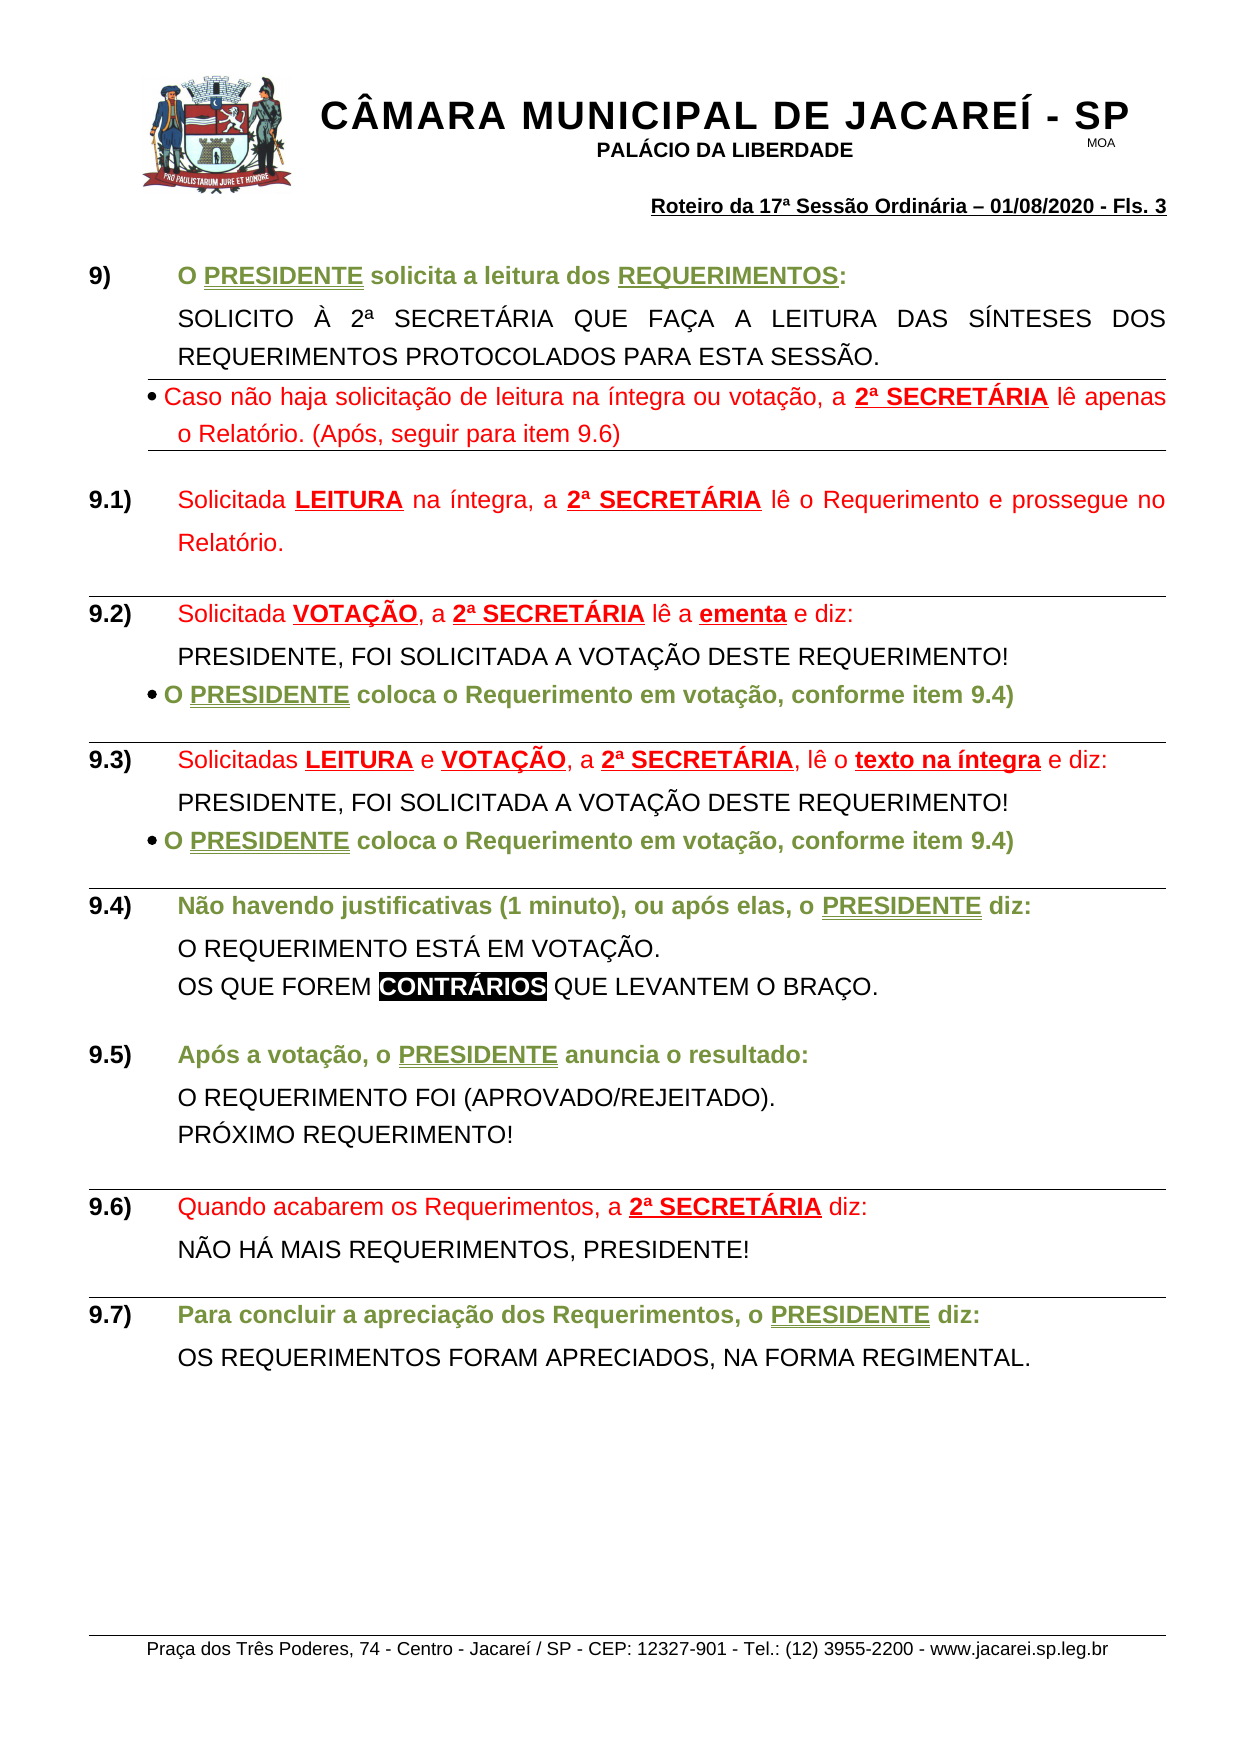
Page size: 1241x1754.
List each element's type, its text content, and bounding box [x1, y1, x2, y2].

list Solicitada LEITURA na íntegra, a 2ª SECRETÁRIA lê o Requerimento e prossegue no Relatório. [89, 485, 1166, 557]
text PRESIDENTE, FOI SOLICITADA A VOTAÇÃO DESTE REQUERIMENTO! [177, 788, 1166, 817]
list O PRESIDENTE solicita a leitura dos REQUERIMENTOS: [89, 261, 1166, 290]
text O REQUERIMENTO FOI (APROVADO/REJEITADO). [177, 1083, 1166, 1112]
text PRÓXIMO REQUERIMENTO! [177, 1120, 1166, 1149]
list O PRESIDENTE coloca o Requerimento em votação, conforme item 9.4) [148, 680, 1166, 708]
text os que forem contrários que levantem O BRAÇO. [177, 972, 379, 1001]
text O REQUERIMENTO ESTÁ EM VOTAÇÃO. [177, 934, 1166, 963]
text NÃO HÁ MAIS REQUERIMENTOS, PRESIDENTE! [177, 1235, 1166, 1263]
text PRESIDENTE, FOI SOLICITADA A VOTAÇÃO DESTE REQUERIMENTO! [177, 642, 1166, 671]
text os que forem contrários que levantem O BRAÇO. [547, 972, 1166, 1001]
text SOLICITO À 2ª SECRETÁRIA QUE FAÇA A LEITURA DAS SÍNTESES DOS REQUERIMENTOS PROTOCOLADOS PARA ESTA SESSÃO. [177, 304, 1166, 370]
list O PRESIDENTE coloca o Requerimento em votação, conforme item 9.4) [148, 826, 1166, 854]
list Quando acabarem os Requerimentos, a 2ª SECRETÁRIA diz: [89, 1190, 1166, 1220]
text OS REQUERIMENTOS FORAM APRECIADOS, NA FORMA REGIMENTAL. [177, 1343, 1166, 1372]
list Após a votação, o PRESIDENTE anuncia o resultado: [89, 1040, 1166, 1069]
list Solicitadas LEITURA e VOTAÇÃO, a 2ª SECRETÁRIA, lê o texto na íntegra e diz: [89, 743, 1166, 774]
list Para concluir a apreciação dos Requerimentos, o PRESIDENTE diz: [89, 1298, 1166, 1329]
picture [142, 75, 292, 194]
list Não havendo justificativas (1 minuto), ou após elas, o PRESIDENTE diz: [89, 889, 1166, 920]
list Solicitada VOTAÇÃO, a 2ª SECRETÁRIA lê a ementa e diz: [89, 597, 1166, 628]
list Caso não haja solicitação de leitura na íntegra ou votação, a 2ª SECRETÁRIA lê apenas o Relatório. (Após, seguir para item 9.6) [148, 380, 1166, 450]
